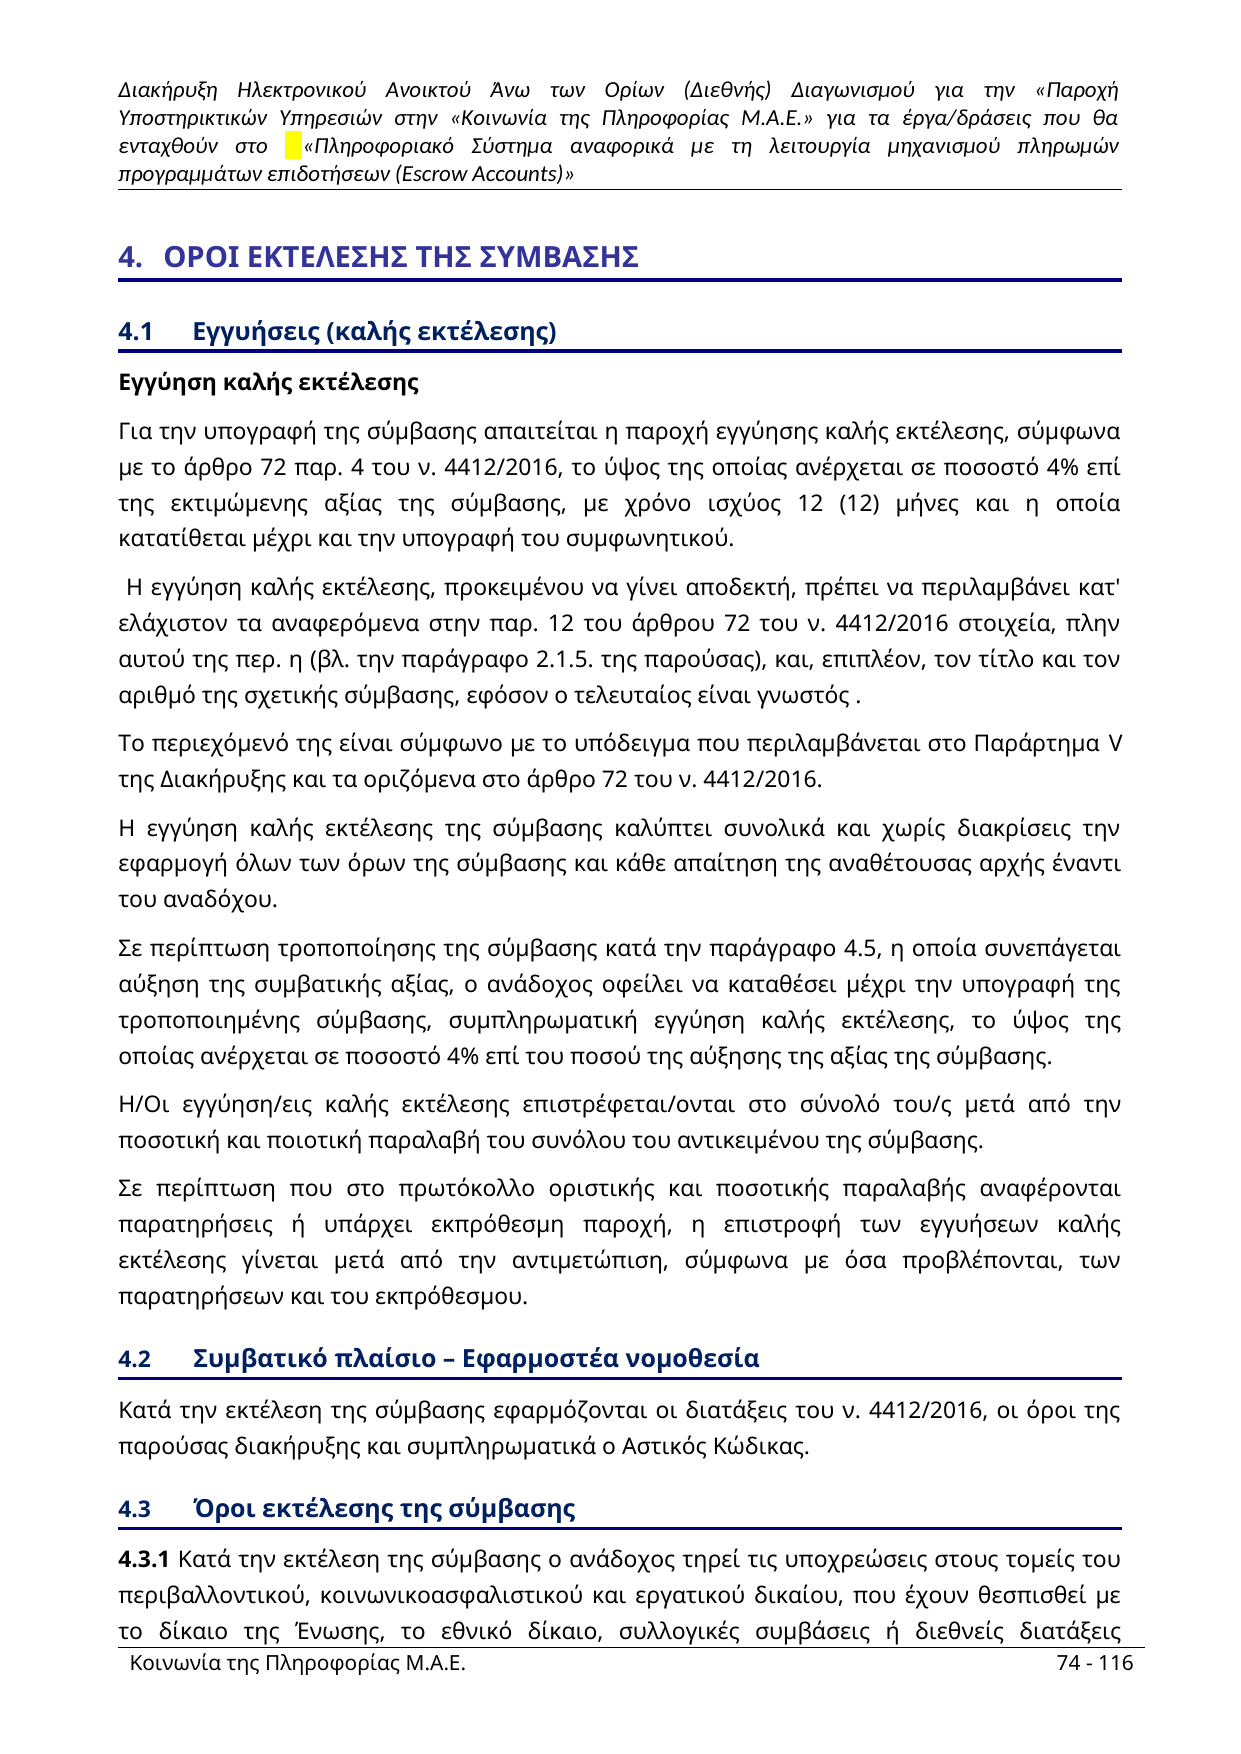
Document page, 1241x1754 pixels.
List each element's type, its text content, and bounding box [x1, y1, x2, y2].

text Το περιεχόμενό της είναι σύμφωνο με το υπόδειγμα που περιλαμβάνεται στο Παράρτημα V της Διακήρυξης και τα οριζόμενα στο άρθρο 72 του ν. 4412/2016. [118, 727, 1122, 794]
subtitle Συμβατικό πλαίσιο – Εφαρμοστέα νομοθεσία [118, 1341, 1122, 1377]
text Η/Οι εγγύηση/εις καλής εκτέλεσης επιστρέφεται/ονται στο σύνολό του/ς μετά από την ποσοτική και ποιοτική παραλαβή του συνόλου του αντικειμένου της σύμβασης. [118, 1088, 1122, 1155]
text Σε περίπτωση τροποποίησης της σύμβασης κατά την παράγραφο 4.5, η οποία συνεπάγεται αύξηση της συμβατικής αξίας, ο ανάδοχος οφείλει να καταθέσει μέχρι την υπογραφή της τροποποιημένης σύμβασης, συμπληρωματική εγγύηση καλής εκτέλεσης, το ύψος της οποίας ανέρχεται σε ποσοστό 4% επί του ποσού της αύξησης της αξίας της σύμβασης. [118, 932, 1122, 1071]
text Σε περίπτωση που στο πρωτόκολλο οριστικής και ποσοτικής παραλαβής αναφέρονται παρατηρήσεις ή υπάρχει εκπρόθεσμη παροχή, η επιστροφή των εγγυήσεων καλής εκτέλεσης γίνεται μετά από την αντιμετώπιση, σύμφωνα με όσα προβλέπονται, των παρατηρήσεων και του εκπρόθεσμου. [118, 1172, 1122, 1311]
text Εγγύηση καλής εκτέλεσης [118, 366, 1122, 397]
text Για την υπογραφή της σύμβασης απαιτείται η παροχή εγγύησης καλής εκτέλεσης, σύμφωνα με το άρθρο 72 παρ. 4 του ν. 4412/2016, το ύψος της οποίας ανέρχεται σε ποσοστό 4% επί της εκτιμώμενης αξίας της σύμβασης, με χρόνο ισχύος 12 (12) μήνες και η οποία κατατίθεται μέχρι και την υπογραφή του συμφωνητικού. [118, 414, 1122, 554]
subtitle ΟΡΟΙ ΕΚΤΕΛΕΣΗΣ ΤΗΣ ΣΥΜΒΑΣΗΣ [118, 236, 1122, 278]
subtitle Εγγυήσεις (καλής εκτέλεσης) [118, 313, 1122, 349]
text Η εγγύηση καλής εκτέλεσης της σύμβασης καλύπτει συνολικά και χωρίς διακρίσεις την εφαρμογή όλων των όρων της σύμβασης και κάθε απαίτηση της αναθέτουσας αρχής έναντι του αναδόχου. [118, 811, 1122, 914]
text Κατά την εκτέλεση της σύμβασης εφαρμόζονται οι διατάξεις του ν. 4412/2016, οι όροι της παρούσας διακήρυξης και συμπληρωματικά ο Αστικός Κώδικας. [118, 1394, 1122, 1461]
text Η εγγύηση καλής εκτέλεσης, προκειμένου να γίνει αποδεκτή, πρέπει να περιλαμβάνει κατ' ελάχιστον τα αναφερόμενα στην παρ. 12 του άρθρου 72 του ν. 4412/2016 στοιχεία, πλην αυτού της περ. η (βλ. την παράγραφο 2.1.5. της παρούσας), και, επιπλέον, τον τίτλο και τον αριθμό της σχετικής σύμβασης, εφόσον ο τελευταίος είναι γνωστός . [118, 571, 1122, 710]
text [118, 1543, 1122, 1647]
subtitle Όροι εκτέλεσης της σύμβασης [118, 1491, 1122, 1527]
